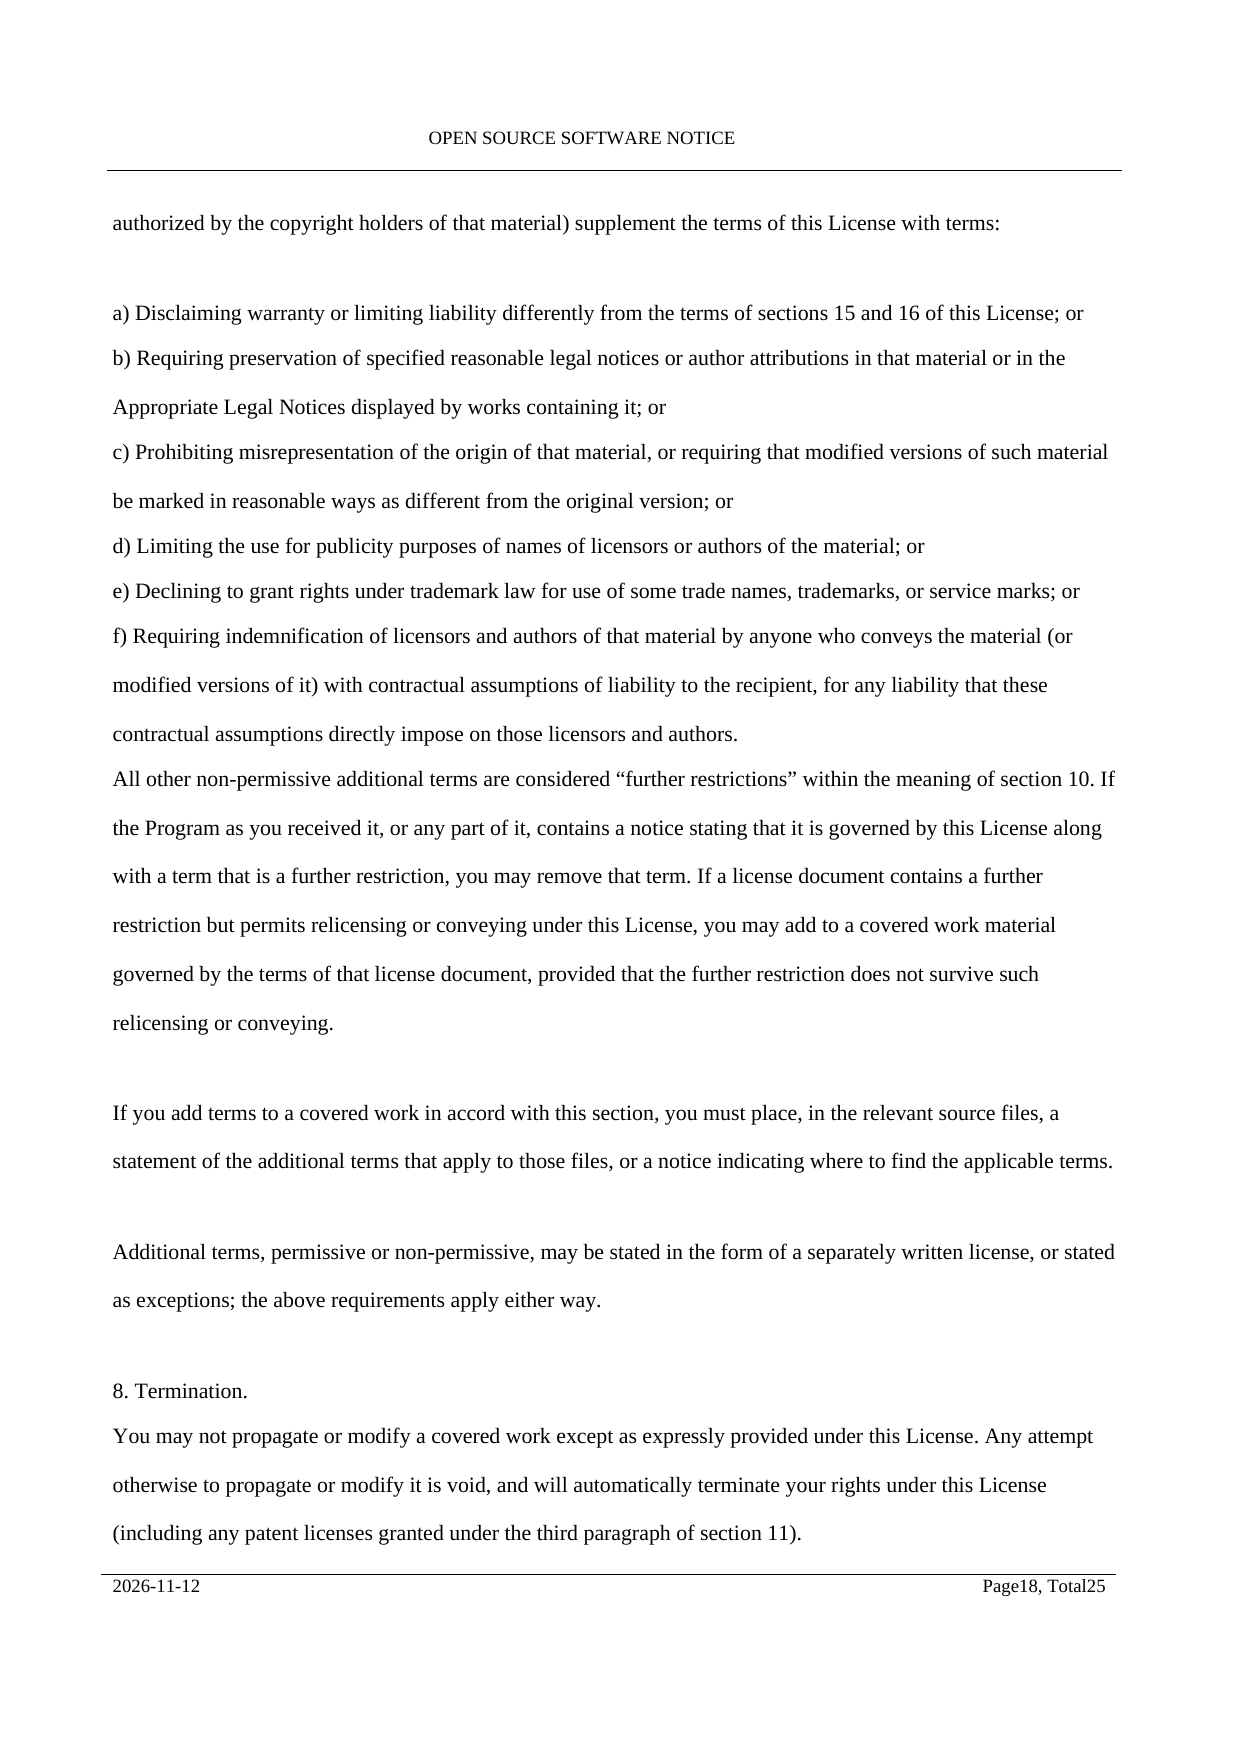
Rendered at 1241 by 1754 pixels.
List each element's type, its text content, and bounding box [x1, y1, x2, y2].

text c) Prohibiting misrepresentation of the origin of that material, or requiring that modified versions of such material be marked in reasonable ways as different from the original version; or [112, 436, 1128, 517]
text d) Limiting the use for publicity purposes of names of licensors or authors of the material; or [112, 529, 1128, 562]
text You may not propagate or modify a covered work except as expressly provided under this License. Any attempt otherwise to propagate or modify it is void, and will automatically terminate your rights under this License (including any patent licenses granted under the third paragraph of section 11). [112, 1419, 1128, 1549]
text Additional terms, permissive or non-permissive, may be stated in the form of a separately written license, or stated as exceptions; the above requirements apply either way. [112, 1235, 1128, 1316]
text 8. Termination. [112, 1374, 1128, 1407]
text e) Declining to grant rights under trademark law for use of some trade names, trademarks, or service marks; or [112, 574, 1128, 607]
text a) Disclaiming warranty or limiting liability differently from the terms of sections 15 and 16 of this License; or [112, 297, 1128, 329]
text If you add terms to a covered work in accord with this section, you must place, in the relevant source files, a statement of the additional terms that apply to those files, or a notice indicating where to find the applicable terms. [112, 1096, 1128, 1177]
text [112, 206, 1128, 239]
text f) Requiring indemnification of licensors and authors of that material by anyone who conveys the material (or modified versions of it) with contractual assumptions of liability to the recipient, for any liability that these contractual assumptions directly impose on those licensors and authors. [112, 619, 1128, 749]
text All other non-permissive additional terms are considered “further restrictions” within the meaning of section 10. If the Program as you received it, or any part of it, contains a notice stating that it is governed by this License along with a term that is a further restriction, you may remove that term. If a license document contains a further restriction but permits relicensing or conveying under this License, you may add to a covered work material governed by the terms of that license document, provided that the further restriction does not survive such relicensing or conveying. [112, 762, 1128, 1038]
text b) Requiring preservation of specified reasonable legal notices or author attributions in that material or in the Appropriate Legal Notices displayed by works containing it; or [112, 342, 1128, 423]
